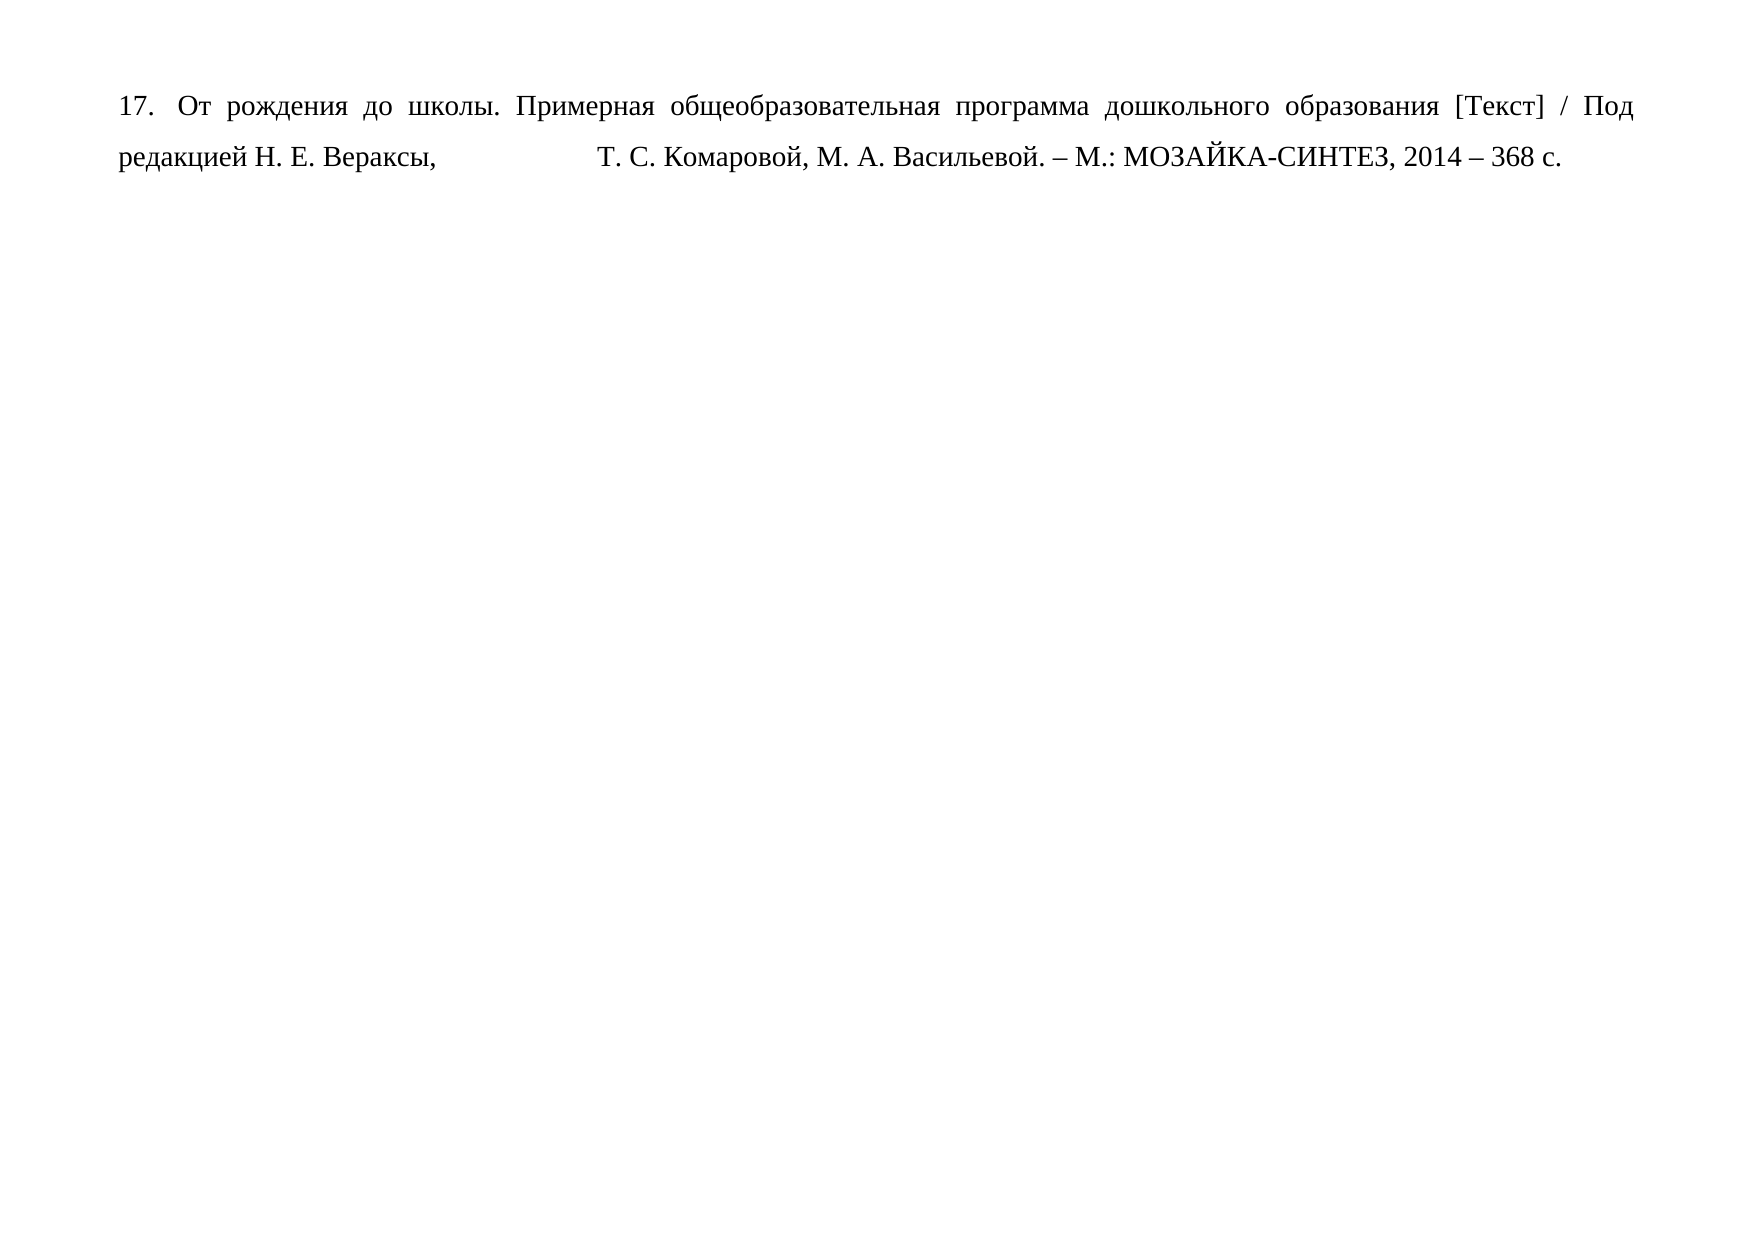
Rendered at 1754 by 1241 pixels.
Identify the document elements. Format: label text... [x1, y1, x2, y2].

list От рождения до школы. Примерная общеобразовательная программа дошкольного образования [Текст] / Под редакцией Н. Е. Вераксы, Т. С. Комаровой, М. А. Васильевой. – М.: МОЗАЙКА-СИНТЕЗ, 2014 – 368 с. [118, 88, 1636, 172]
